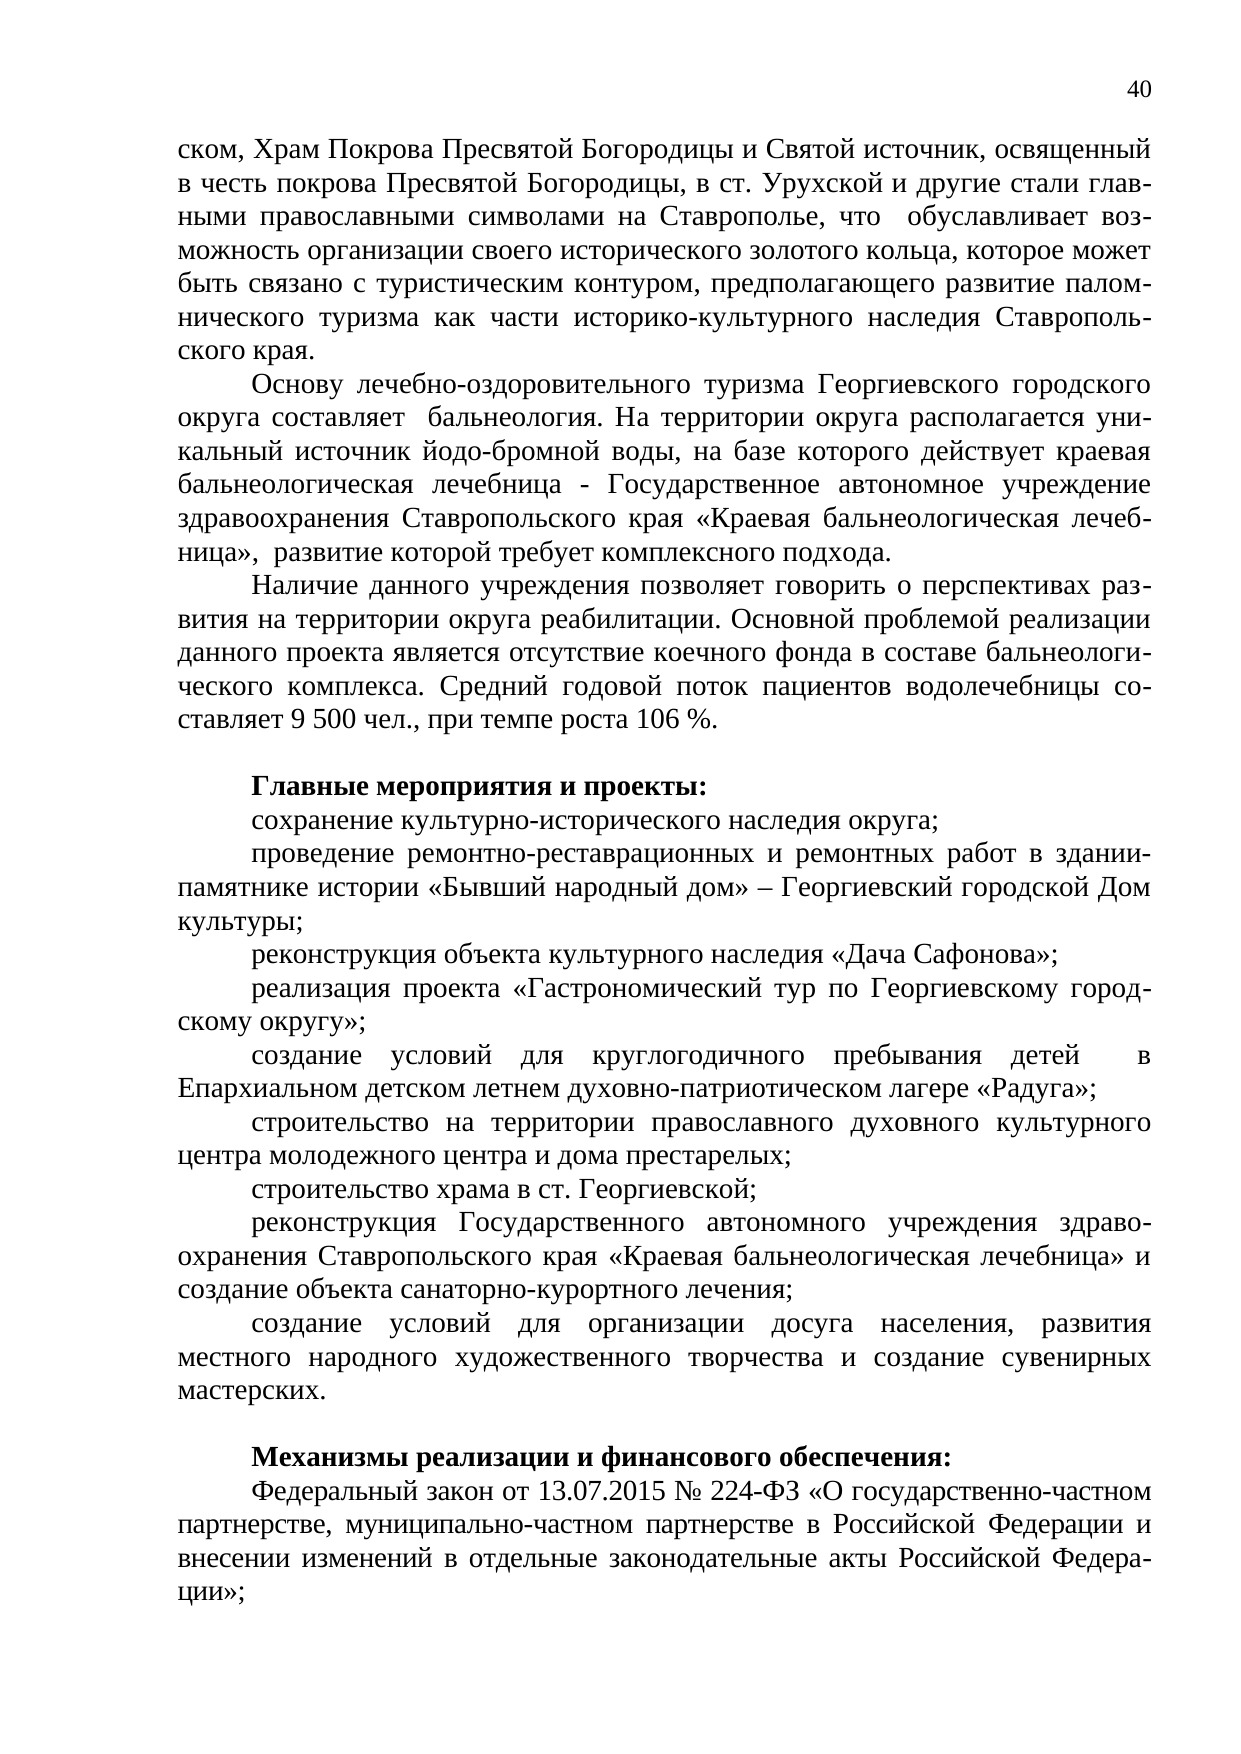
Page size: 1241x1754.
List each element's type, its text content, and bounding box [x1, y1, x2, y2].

text реконструкция объекта культурного наследия «Дача Сафонова»; [177, 936, 1152, 970]
text строительство на территории православного духовного культурного центра молодежного центра и дома престарелых; [177, 1104, 1152, 1171]
text Механизмы реализации и финансового обеспечения: [177, 1439, 1152, 1473]
text Федеральный закон от 13.07.2015 № 224-ФЗ «О государственно-частном партнерстве, муниципально-частном партнерстве в Российской Федерации и внесении изменений в отдельные законодательные акты Российской Федерации»; [177, 1473, 1152, 1607]
text реализация проекта «Гастрономический тур по Георгиевскому городскому округу»; [177, 970, 1152, 1037]
text создание условий для круглогодичного пребывания детей в Епархиальном детском летнем духовно-патриотическом лагере «Радуга»; [177, 1037, 1152, 1104]
text реконструкция Государственного автономного учреждения здравоохранения Ставропольского края «Краевая бальнеологическая лечебница» и создание объекта санаторно-курортного лечения; [177, 1204, 1152, 1305]
text создание условий для организации досуга населения, развития местного народного художественного творчества и создание сувенирных мастерских. [177, 1305, 1152, 1406]
text Основу лечебно-оздоровительного туризма Георгиевского городского округа составляет бальнеология. На территории округа располагается уникальный источник йодо-бромной воды, на базе которого действует краевая бальнеологическая лечебница - Государственное автономное учреждение здравоохранения Ставропольского края «Краевая бальнеологическая лечебница», развитие которой требует комплексного подхода. [177, 366, 1152, 567]
text строительство храма в ст. Георгиевской; [177, 1171, 1152, 1204]
text Наличие данного учреждения позволяет говорить о перспективах развития на территории округа реабилитации. Основной проблемой реализации данного проекта является отсутствие коечного фонда в составе бальнеологического комплекса. Средний годовой поток пациентов водолечебницы составляет 9 500 чел., при темпе роста 106 %. [177, 567, 1152, 735]
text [177, 131, 1152, 366]
text проведение ремонтно-реставрационных и ремонтных работ в здании-памятнике истории «Бывший народный дом» – Георгиевский городской Дом культуры; [177, 836, 1152, 936]
text Главные мероприятия и проекты: [177, 768, 1152, 802]
text сохранение культурно-исторического наследия округа; [177, 802, 1152, 836]
